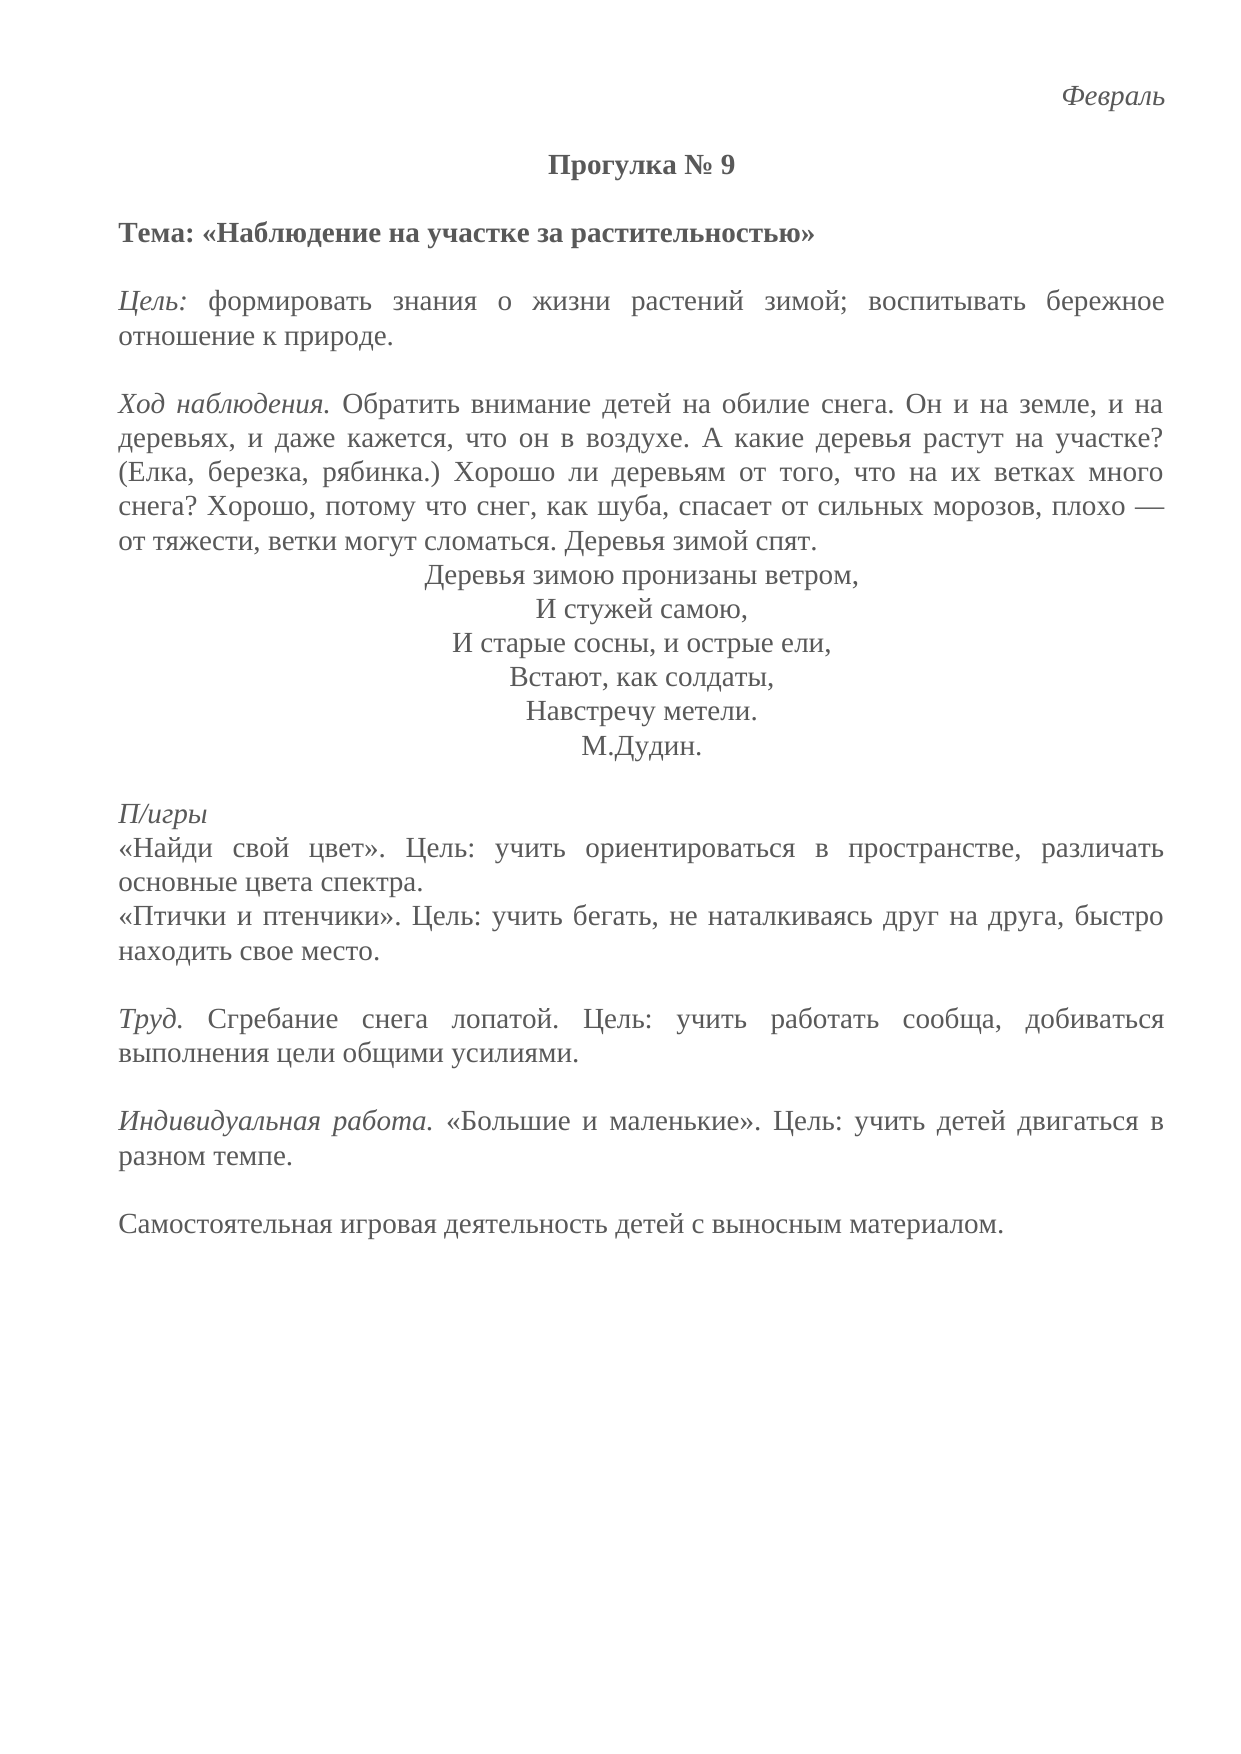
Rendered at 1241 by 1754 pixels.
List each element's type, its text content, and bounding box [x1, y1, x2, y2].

text Индивидуальная работа. «Большие и маленькие». Цель: учить детей двигаться в разном темпе. [118, 1103, 1165, 1171]
text Труд. Сгребание снега лопатой. Цель: учить работать сообща, добиваться выполнения цели общими усилиями. [118, 1000, 1165, 1069]
text Тема: «Наблюдение на участке за растительностью» [118, 214, 1165, 249]
text Самостоятельная игровая деятельность детей с выносным материалом. [118, 1205, 1165, 1239]
text «Найди свой цвет». Цель: учить ориентироваться в пространстве, различать основные цвета спектра. [118, 829, 1165, 898]
text П/игры [118, 795, 1165, 829]
text И старые сосны, и острые ели, [118, 624, 1165, 659]
text Навстречу метели. [118, 693, 1165, 727]
text Ход наблюдения. Обратить внимание детей на обилие снега. Он и на земле, и на деревьях, и даже кажется, что он в воздухе. А какие деревья растут на участке? (Елка, березка, рябинка.) Хорошо ли деревьям от того, что на их ветках много снега? Хорошо, потому что снег, как шуба, спасает от сильных морозов, плохо — от тяжести, ветки могут сломаться. Деревья зимой спят. [118, 385, 1165, 556]
text «Птички и птенчики». Цель: учить бегать, не наталкиваясь друг на друга, быстро находить свое место. [118, 898, 1165, 966]
text Встают, как солдаты, [118, 659, 1165, 693]
text Февраль [118, 78, 1165, 112]
text Цель: формировать знания о жизни растений зимой; воспитывать бережное отношение к природе. [118, 283, 1165, 351]
text И стужей самою, [118, 590, 1165, 624]
text Деревья зимою пронизаны ветром, [118, 556, 1165, 590]
text Прогулка № 9 [118, 146, 1165, 180]
text М.Дудин. [118, 727, 1165, 761]
